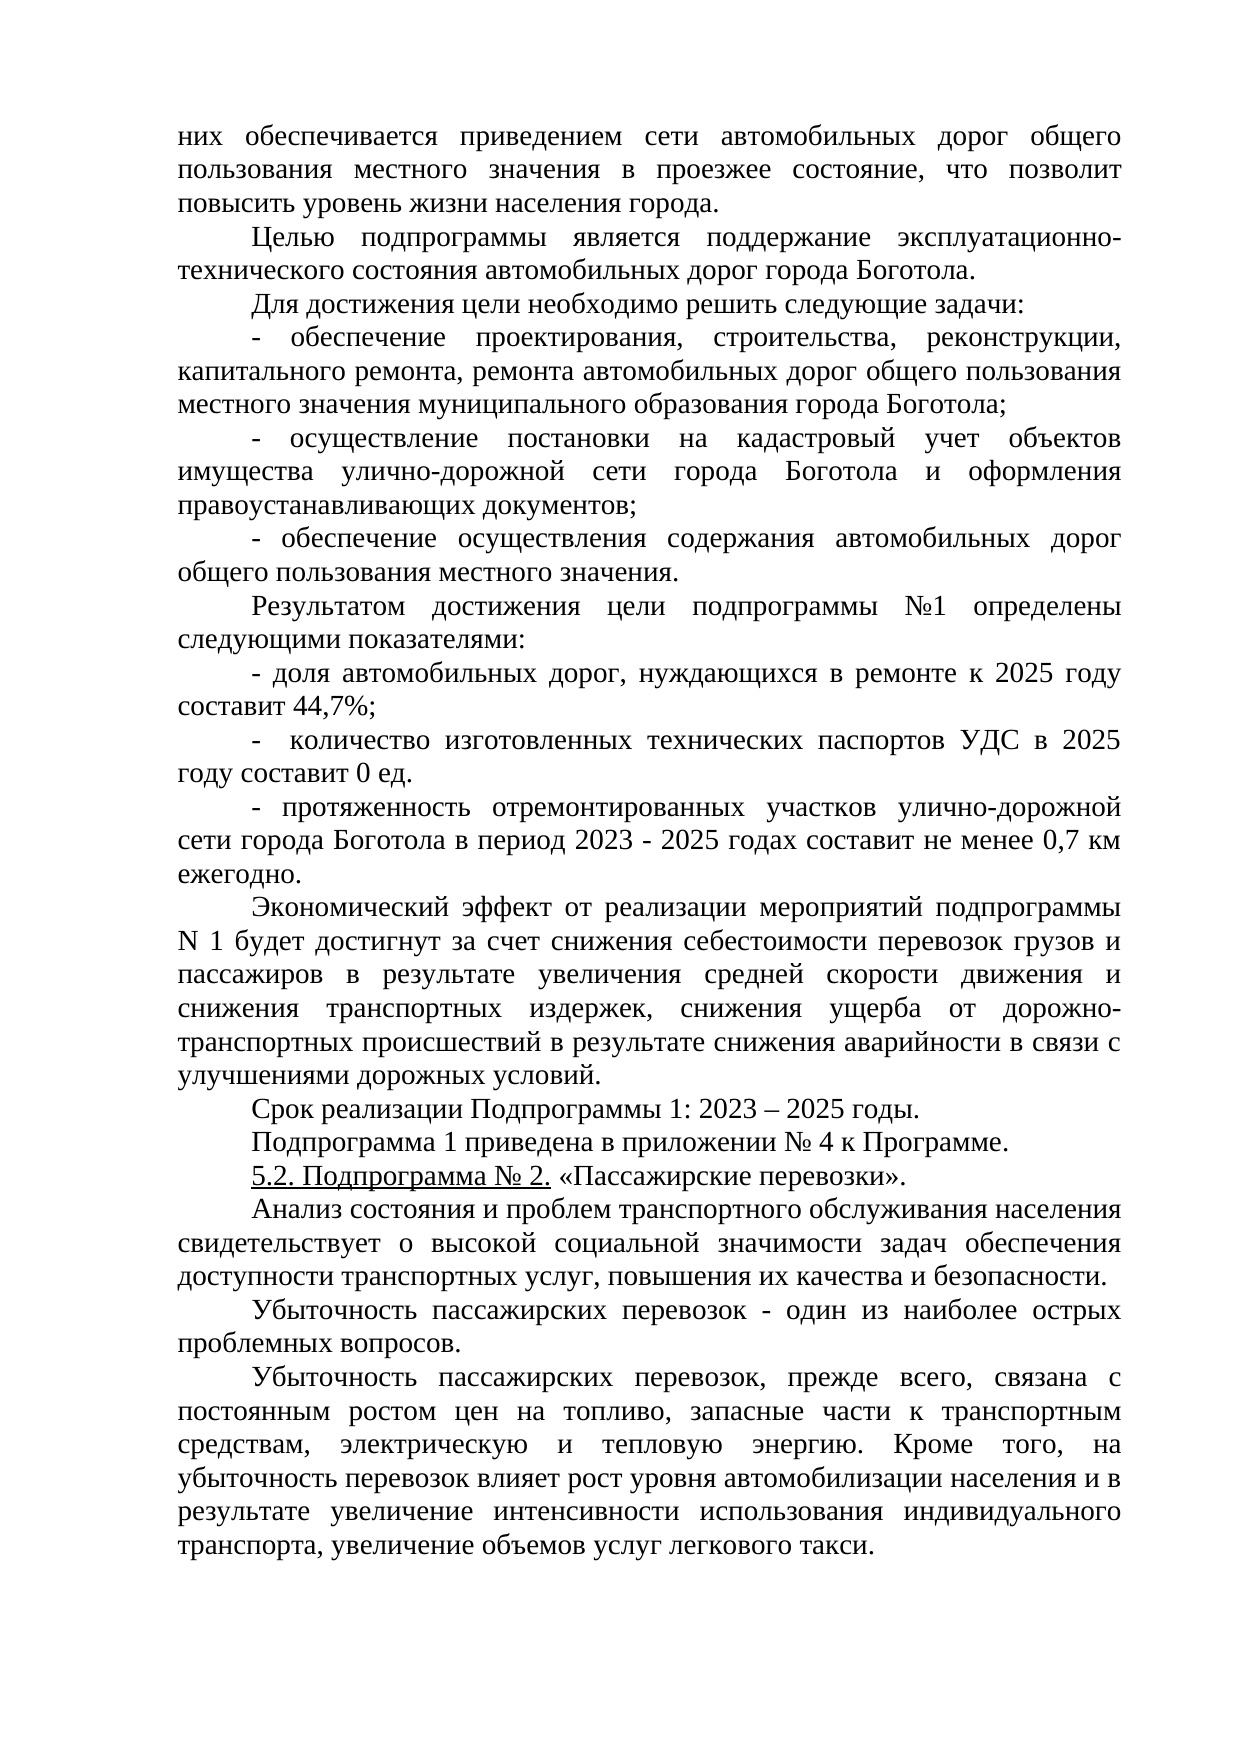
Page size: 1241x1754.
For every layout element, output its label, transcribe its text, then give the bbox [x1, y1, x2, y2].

text Убыточность пассажирских перевозок, прежде всего, связана с постоянным ростом цен на топливо, запасные части к транспортным средствам, электрическую и тепловую энергию. Кроме того, на убыточность перевозок влияет рост уровня автомобилизации населения и в результате увеличение интенсивности использования индивидуального транспорта, увеличение объемов услуг легкового такси. [177, 1359, 1122, 1560]
text Анализ состояния и проблем транспортного обслуживания населения свидетельствует о высокой социальной значимости задач обеспечения доступности транспортных услуг, повышения их качества и безопасности. [177, 1191, 1122, 1292]
text - обеспечение проектирования, строительства, реконструкции, капитального ремонта, ремонта автомобильных дорог общего пользования местного значения муниципального образования города Боготола; [177, 319, 1122, 420]
text Подпрограмма 1 приведена в приложении № 4 к Программе. [177, 1124, 1122, 1158]
text Срок реализации Подпрограммы 1: 2023 – 2025 годы. [177, 1091, 1122, 1124]
text Целью подпрограммы является поддержание эксплуатационно-технического состояния автомобильных дорог города Боготола. [177, 219, 1122, 286]
text Для достижения цели необходимо решить следующие задачи: [177, 286, 1122, 319]
text - доля автомобильных дорог, нуждающихся в ремонте к 2025 году составит 44,7%; [177, 655, 1122, 722]
text - протяженность отремонтированных участков улично-дорожной сети города Боготола в период 2023 - 2025 годах составит не менее 0,7 км ежегодно. [177, 789, 1122, 889]
text 5.2. Подпрограмма № 2. «Пассажирские перевозки». [177, 1158, 1122, 1191]
text Экономический эффект от реализации мероприятий подпрограммы N 1 будет достигнут за счет снижения себестоимости перевозок грузов и пассажиров в результате увеличения средней скорости движения и снижения транспортных издержек, снижения ущерба от дорожно-транспортных происшествий в результате снижения аварийности в связи с улучшениями дорожных условий. [177, 889, 1122, 1091]
text Результатом достижения цели подпрограммы №1 определены следующими показателями: [177, 588, 1122, 655]
text Убыточность пассажирских перевозок - один из наиболее острых проблемных вопросов. [177, 1292, 1122, 1359]
text - осуществление постановки на кадастровый учет объектов имущества улично-дорожной сети города Боготола и оформления правоустанавливающих документов; [177, 420, 1122, 521]
text - количество изготовленных технических паспортов УДС в 2025 году составит 0 ед. [177, 722, 1122, 789]
text - обеспечение осуществления содержания автомобильных дорог общего пользования местного значения. [177, 521, 1122, 588]
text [177, 118, 1122, 219]
